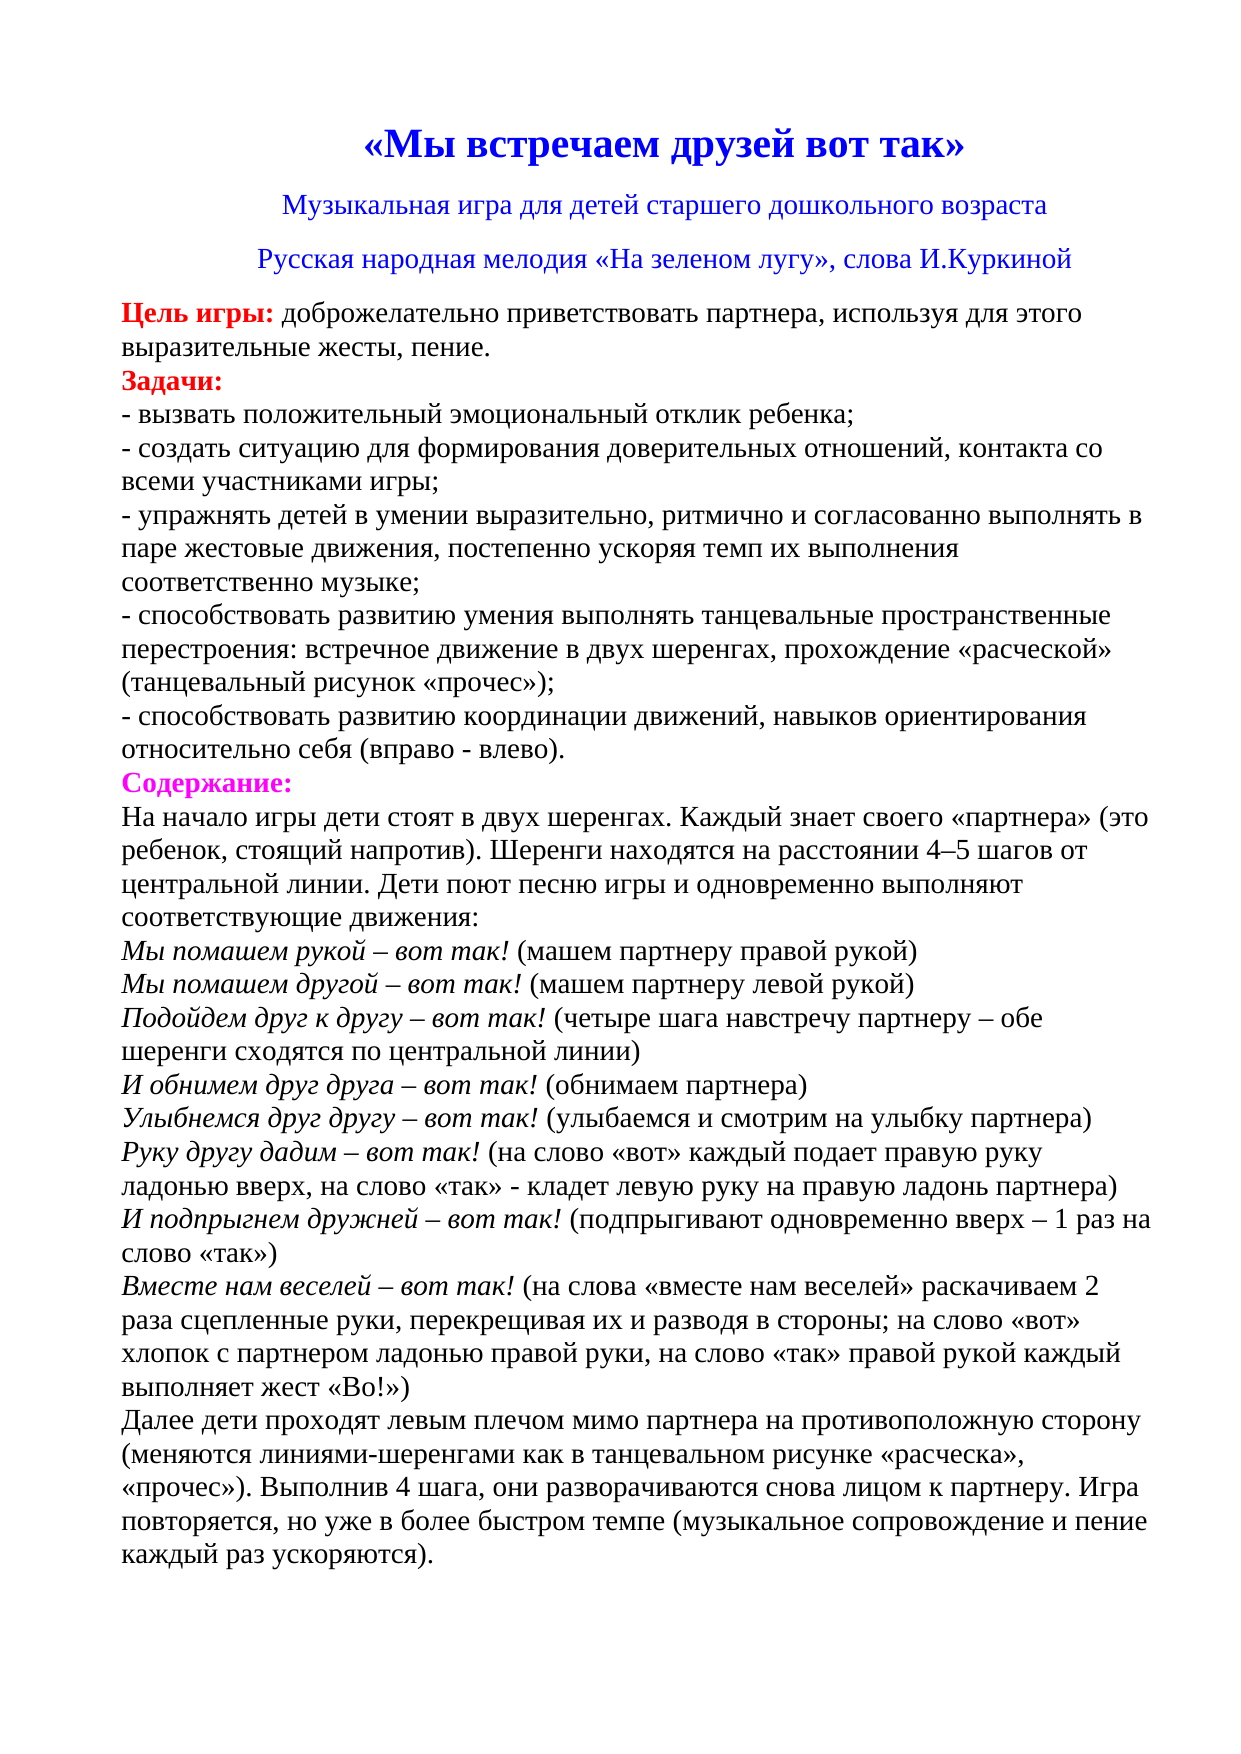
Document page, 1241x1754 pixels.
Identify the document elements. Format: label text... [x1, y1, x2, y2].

text «Мы встречаем друзей вот так» [121, 118, 1152, 166]
text Русская народная мелодия «На зеленом лугу», слова И.Куркиной [121, 241, 1152, 275]
text Музыкальная игра для детей старшего дошкольного возраста [121, 187, 1152, 220]
text Цель игры: доброжелательно приветствовать партнера, используя для этого выразительные жесты, пение. Задачи: - вызвать положительный эмоциональный отклик ребенка; - создать ситуацию для формирования доверительных отношений, контакта со всеми участниками игры; - упражнять детей в умении выразительно, ритмично и согласованно выполнять в паре жестовые движения, постепенно ускоряя темп их выполнения соответственно музыке; - способствовать развитию умения выполнять танцевальные пространственные перестроения: встречное движение в двух шеренгах, прохождение «расческой» (танцевальный рисунок «прочес»); - способствовать развитию координации движений, навыков ориентирования относительно себя (вправо - влево). Содержание: На начало игры дети стоят в двух шеренгах. Каждый знает своего «партнера» (это ребенок, стоящий напротив). Шеренги находятся на расстоянии 4–5 шагов от центральной линии. Дети поют песню игры и одновременно выполняют соответствующие движения: Мы помашем рукой – вот так! (машем партнеру правой рукой) Мы помашем другой – вот так! (машем партнеру левой рукой) Подойдем друг к другу – вот так! (четыре шага навстречу партнеру – обе шеренги сходятся по центральной линии) И обнимем друг друга – вот так! (обнимаем партнера) Улыбнемся друг другу – вот так! (улыбаемся и смотрим на улыбку партнера) Руку другу дадим – вот так! (на слово «вот» каждый подает правую руку ладонью вверх, на слово «так» - кладет левую руку на правую ладонь партнера) И подпрыгнем дружней – вот так! (подпрыгивают одновременно вверх – 1 раз на слово «так») Вместе нам веселей – вот так! (на слова «вместе нам веселей» раскачиваем 2 раза сцепленные руки, перекрещивая их и разводя в стороны; на слово «вот» хлопок с партнером ладонью правой руки, на слово «так» правой рукой каждый выполняет жест «Во!») Далее дети проходят левым плечом мимо партнера на противоположную сторону (меняются линиями-шеренгами как в танцевальном рисунке «расческа», «прочес»). Выполнив 4 шага, они разворачиваются снова лицом к партнеру. Игра повторяется, но уже в более быстром темпе (музыкальное сопровождение и пение каждый раз ускоряются). [121, 296, 1152, 1570]
